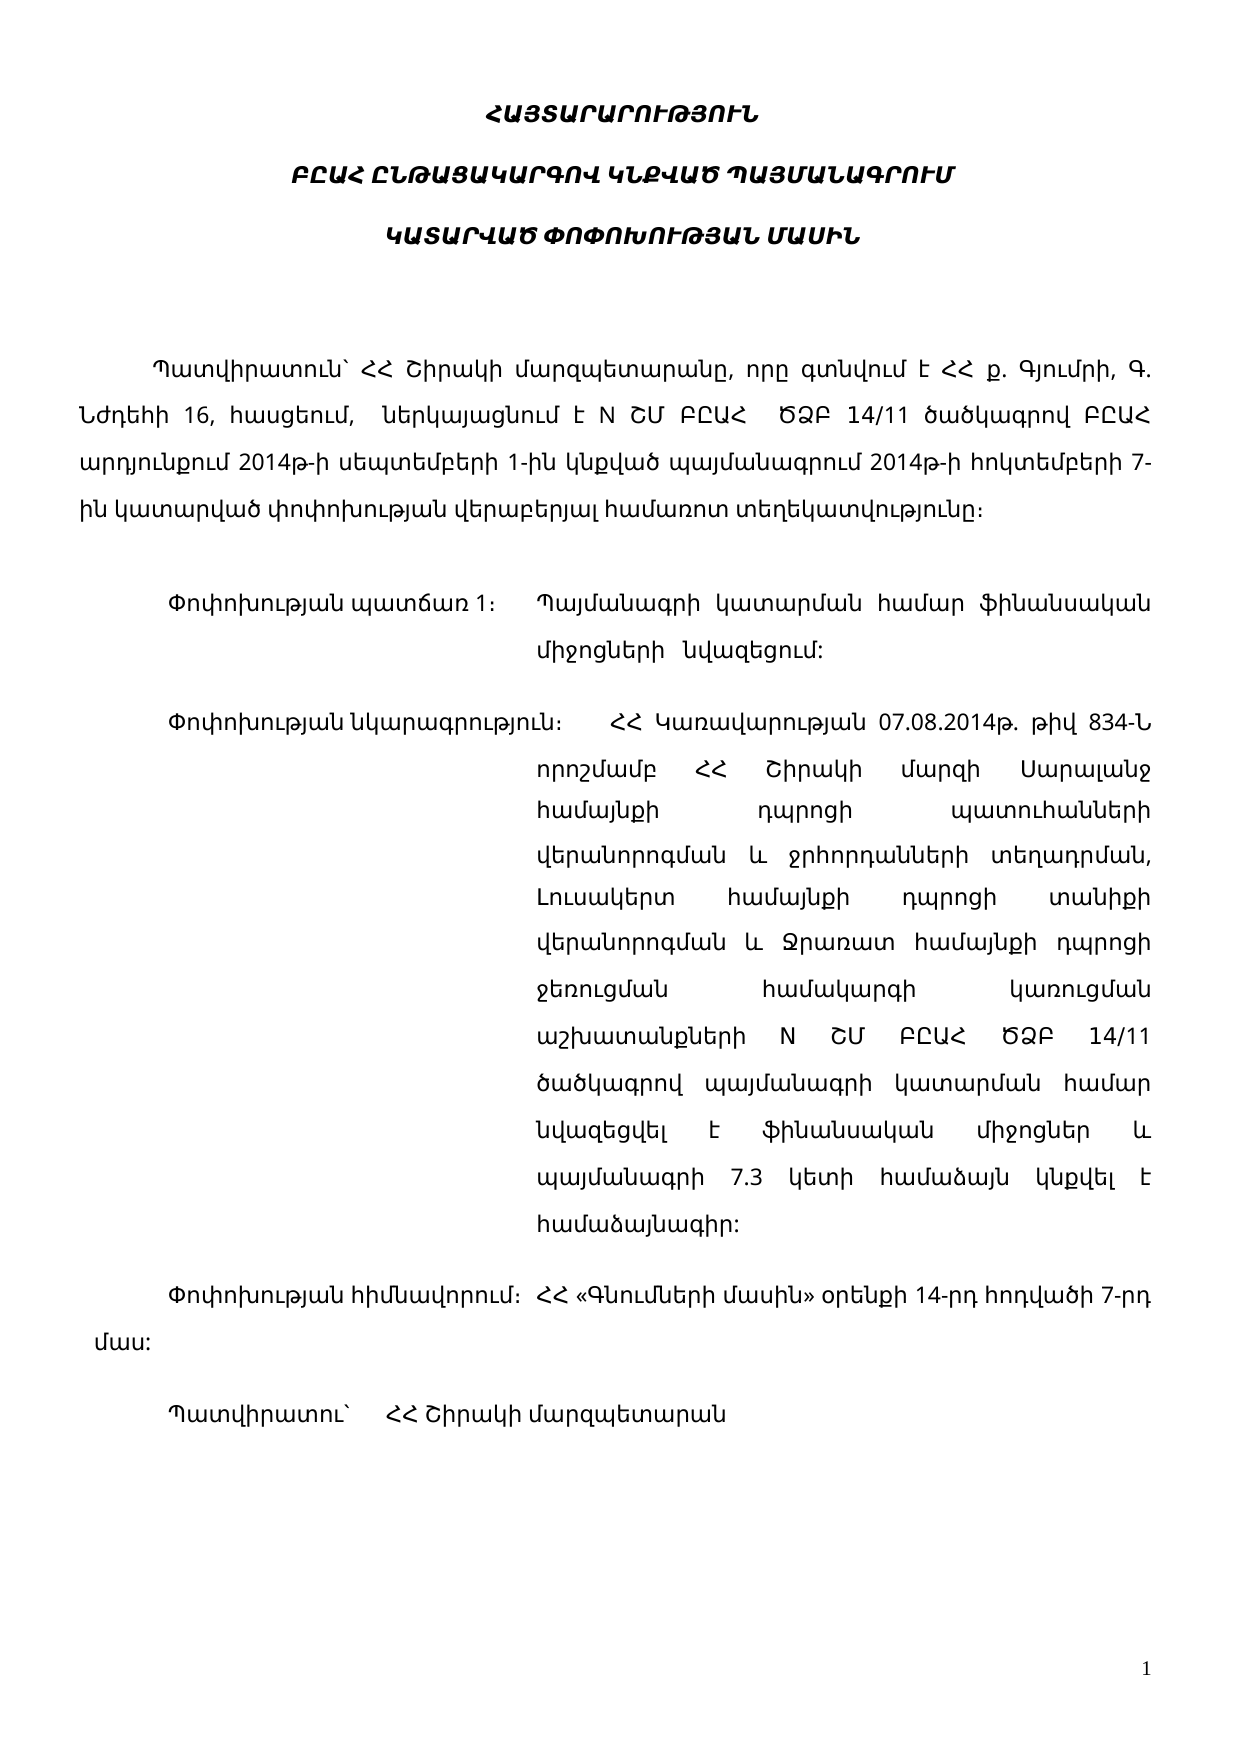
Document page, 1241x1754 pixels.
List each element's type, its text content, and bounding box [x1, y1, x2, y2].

text ԲԸԱՀ ԸՆԹԱՑԱԿԱՐԳՈՎ ԿՆՔՎԱԾ ՊԱՅՄԱՆԱԳՐՈՒՄ [94, 159, 1152, 190]
text Փոփոխության պատճառ 1։ Պայմանագրի կատարման համար ֆինանսական միջոցների նվազեցում: [168, 587, 1152, 665]
text Պատվիրատու` ՀՀ Շիրակի մարզպետարան [168, 1398, 1152, 1429]
text ԿԱՏԱՐՎԱԾ ՓՈՓՈԽՈՒԹՅԱՆ ՄԱՍԻՆ [94, 220, 1152, 251]
text ՀԱՅՏԱՐԱՐՈՒԹՅՈՒՆ [94, 98, 1152, 129]
text Պատվիրատուն` ՀՀ Շիրակի մարզպետարանը, որը գտնվում է ՀՀ ք. Գյումրի, Գ. Նժդեհի 16, հասցեում, ներկայացնում է N ՇՄ ԲԸԱՀ ԾՁԲ 14/11 ծածկագրով ԲԸԱՀ արդյունքում 2014թ-ի սեպտեմբերի 1-ին կնքված պայմանագրում 2014թ-ի հոկտեմբերի 7-ին կատարված փոփոխության վերաբերյալ համառոտ տեղեկատվությունը։ [79, 352, 1152, 524]
text Փոփոխության հիմնավորում։ ՀՀ «Գնումների մասին» օրենքի 14-րդ հոդվածի 7-րդ մաս: [94, 1279, 1152, 1357]
text Փոփոխության նկարագրություն։ ՀՀ Կառավարության 07.08.2014թ. թիվ 834-Ն որոշմամբ ՀՀ Շիրակի մարզի Սարալանջ համայնքի դպրոցի պատուհանների վերանորոգման և ջրհորդանների տեղադրման, Լուսակերտ համայնքի դպրոցի տանիքի վերանորոգման և Ջրառատ համայնքի դպրոցի ջեռուցման համակարգի կառուցման աշխատանքների N ՇՄ ԲԸԱՀ ԾՁԲ 14/11 ծածկագրով պայմանագրի կատարման համար նվազեցվել է ֆինանսական միջոցներ և պայմանագրի 7.3 կետի համաձայն կնքվել է համաձայնագիր: [168, 706, 1152, 1239]
